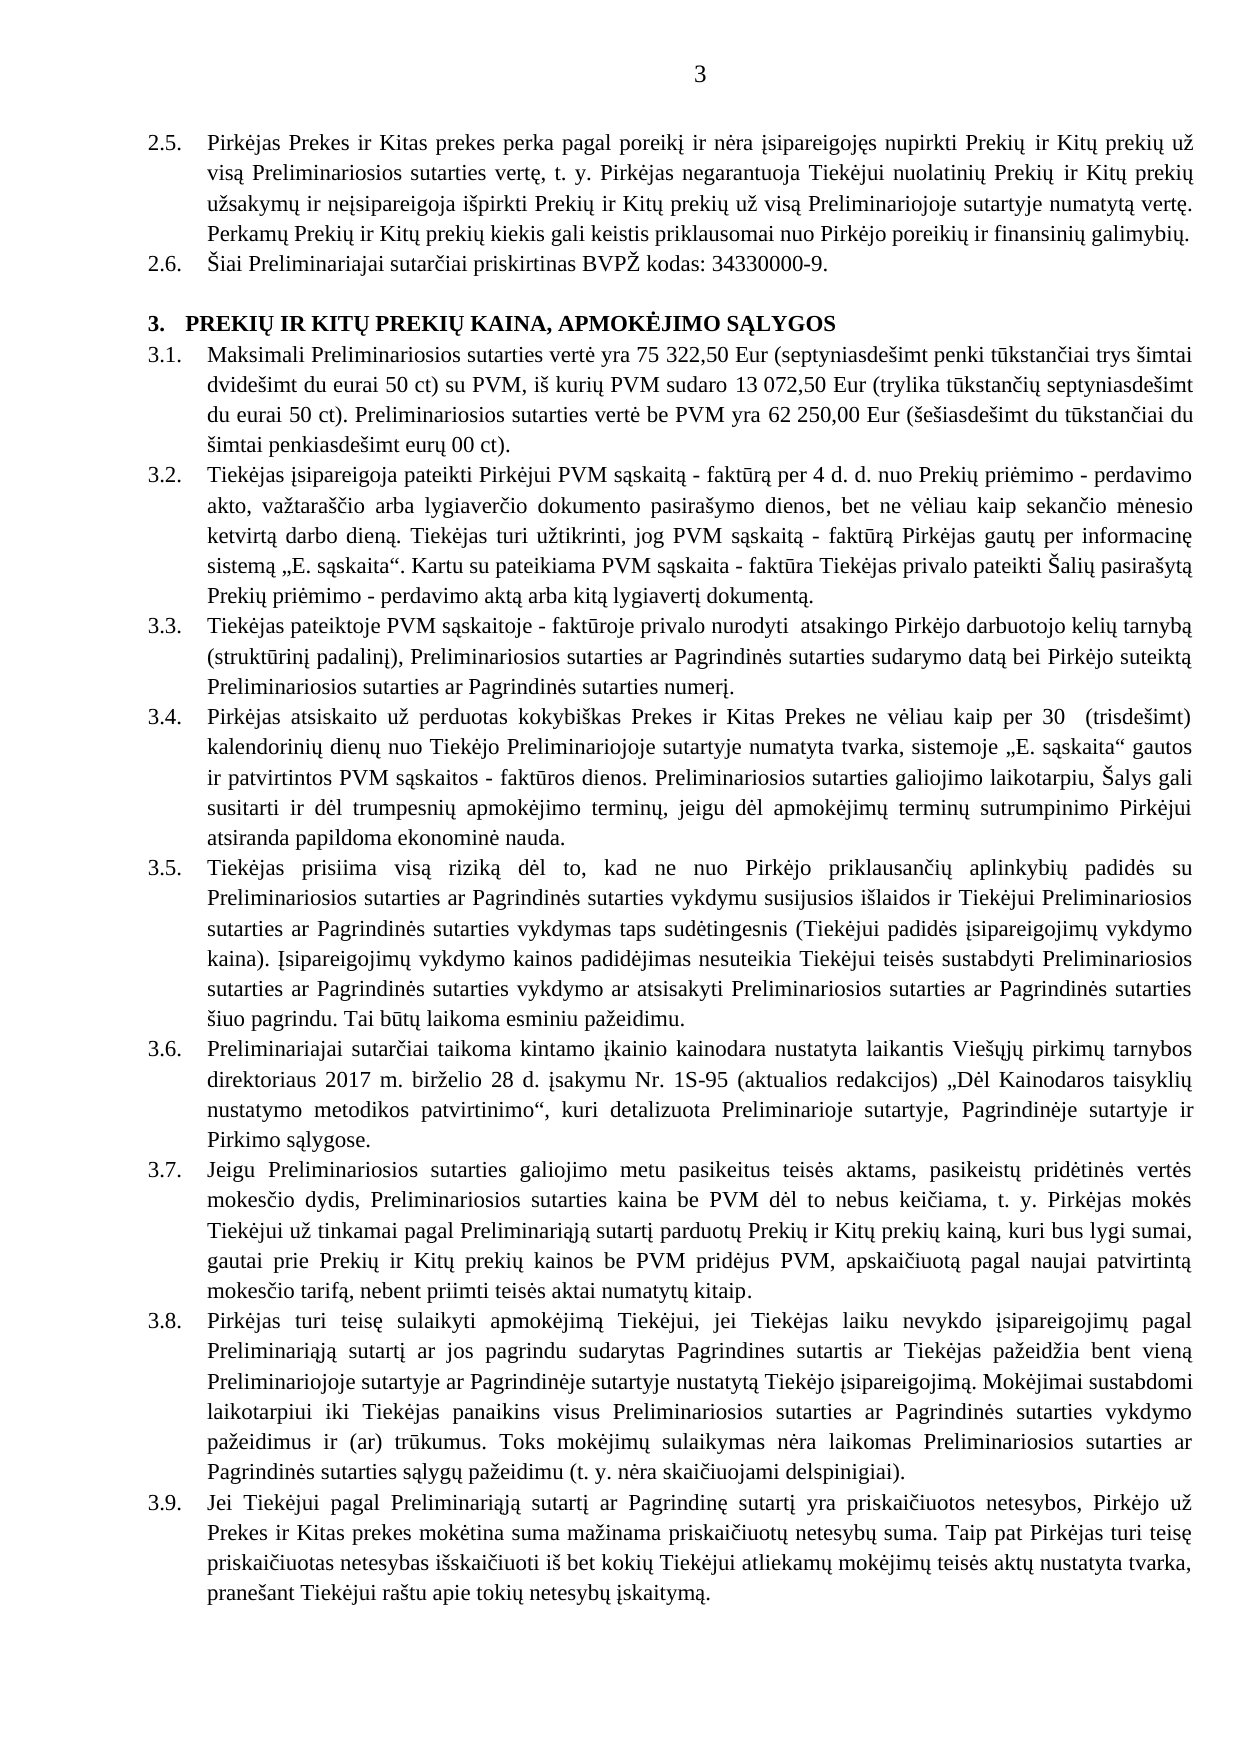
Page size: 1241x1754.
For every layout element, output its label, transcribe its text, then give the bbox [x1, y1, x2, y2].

list Jei Tiekėjui pagal Preliminariąją sutartį ar Pagrindinę sutartį yra priskaičiuotos netesybos, Pirkėjo už Prekes ir Kitas prekes mokėtina suma mažinama priskaičiuotų netesybų suma. Taip pat Pirkėjas turi teisę priskaičiuotas netesybas išskaičiuoti iš bet kokių Tiekėjui atliekamų mokėjimų teisės aktų nustatyta tvarka, pranešant Tiekėjui raštu apie tokių netesybų įskaitymą. [148, 1489, 1193, 1606]
list Preliminariajai sutarčiai taikoma kintamo įkainio kainodara nustatyta laikantis Viešųjų pirkimų tarnybos direktoriaus 2017 m. birželio 28 d. įsakymu Nr. 1S-95 (aktualios redakcijos) „Dėl Kainodaros taisyklių nustatymo metodikos patvirtinimo“, kuri detalizuota Preliminarioje sutartyje, Pagrindinėje sutartyje ir Pirkimo sąlygose. [148, 1036, 1193, 1152]
list Tiekėjas prisiima visą riziką dėl to, kad ne nuo Pirkėjo priklausančių aplinkybių padidės su Preliminariosios sutarties ar Pagrindinės sutarties vykdymu susijusios išlaidos ir Tiekėjui Preliminariosios sutarties ar Pagrindinės sutarties vykdymas taps sudėtingesnis (Tiekėjui padidės įsipareigojimų vykdymo kaina). Įsipareigojimų vykdymo kainos padidėjimas nesuteikia Tiekėjui teisės sustabdyti Preliminariosios sutarties ar Pagrindinės sutarties vykdymo ar atsisakyti Preliminariosios sutarties ar Pagrindinės sutarties šiuo pagrindu. Tai būtų laikoma esminiu pažeidimu. [148, 854, 1193, 1032]
list Jeigu Preliminariosios sutarties galiojimo metu pasikeitus teisės aktams, pasikeistų pridėtinės vertės mokesčio dydis, Preliminariosios sutarties kaina be PVM dėl to nebus keičiama, t. y. Pirkėjas mokės Tiekėjui už tinkamai pagal Preliminariąją sutartį parduotų Prekių ir Kitų prekių kainą, kuri bus lygi sumai, gautai prie Prekių ir Kitų prekių kainos be PVM pridėjus PVM, apskaičiuotą pagal naujai patvirtintą mokesčio tarifą, nebent priimti teisės aktai numatytų kitaip. [148, 1156, 1193, 1303]
list Pirkėjas atsiskaito už perduotas kokybiškas Prekes ir Kitas Prekes ne vėliau kaip per 30 (trisdešimt) kalendorinių dienų nuo Tiekėjo Preliminariojoje sutartyje numatyta tvarka, sistemoje „E. sąskaita“ gautos ir patvirtintos PVM sąskaitos - faktūros dienos. Preliminariosios sutarties galiojimo laikotarpiu, Šalys gali susitarti ir dėl trumpesnių apmokėjimo terminų, jeigu dėl apmokėjimų terminų sutrumpinimo Pirkėjui atsiranda papildoma ekonominė nauda. [148, 703, 1193, 850]
list Tiekėjas pateiktoje PVM sąskaitoje - faktūroje privalo nurodyti atsakingo Pirkėjo darbuotojo kelių tarnybą (struktūrinį padalinį), Preliminariosios sutarties ar Pagrindinės sutarties sudarymo datą bei Pirkėjo suteiktą Preliminariosios sutarties ar Pagrindinės sutarties numerį. [148, 613, 1193, 699]
list Maksimali Preliminariosios sutarties vertė yra 75 322,50 Eur (septyniasdešimt penki tūkstančiai trys šimtai dvidešimt du eurai 50 ct) su PVM, iš kurių PVM sudaro 13 072,50 Eur (trylika tūkstančių septyniasdešimt du eurai 50 ct). Preliminariosios sutarties vertė be PVM yra Eur (). [148, 341, 1193, 458]
list PREKIŲ IR KITŲ PREKIŲ KAINA, APMOKĖJIMO SĄLYGOS [148, 311, 1194, 337]
list Pirkėjas Prekes ir Kitas prekes perka pagal poreikį ir nėra įsipareigojęs nupirkti Prekių ir Kitų prekių už visą Preliminariosios sutarties vertę, t. y. Pirkėjas negarantuoja Tiekėjui nuolatinių Prekių ir Kitų prekių užsakymų ir neįsipareigoja išpirkti Prekių ir Kitų prekių už visą Preliminariojoje sutartyje numatytą vertę. Perkamų Prekių ir Kitų prekių kiekis gali keistis priklausomai nuo Pirkėjo poreikių ir finansinių galimybių. [148, 129, 1193, 246]
list Tiekėjas įsipareigoja pateikti Pirkėjui PVM sąskaitą - faktūrą per 4 d. d. nuo Prekių priėmimo - perdavimo akto, važtaraščio arba lygiaverčio dokumento pasirašymo dienos, bet ne vėliau kaip sekančio mėnesio ketvirtą darbo dieną. Tiekėjas turi užtikrinti, jog PVM sąskaitą - faktūrą Pirkėjas gautų per informacinę sistemą „E. sąskaita“. Kartu su pateikiama PVM sąskaita - faktūra Tiekėjas privalo pateikti Šalių pasirašytą Prekių priėmimo - perdavimo aktą arba kitą lygiavertį dokumentą. [148, 462, 1193, 609]
list Šiai Preliminariajai sutarčiai priskirtinas BVPŽ kodas: 34330000-9. [148, 250, 1193, 276]
list Pirkėjas turi teisę sulaikyti apmokėjimą Tiekėjui, jei Tiekėjas laiku nevykdo įsipareigojimų pagal Preliminariąją sutartį ar jos pagrindu sudarytas Pagrindines sutartis ar Tiekėjas pažeidžia bent vieną Preliminariojoje sutartyje ar Pagrindinėje sutartyje nustatytą Tiekėjo įsipareigojimą. Mokėjimai sustabdomi laikotarpiui iki Tiekėjas panaikins visus Preliminariosios sutarties ar Pagrindinės sutarties vykdymo pažeidimus ir (ar) trūkumus. Toks mokėjimų sulaikymas nėra laikomas Preliminariosios sutarties ar Pagrindinės sutarties sąlygų pažeidimu (t. y. nėra skaičiuojami delspinigiai). [148, 1307, 1193, 1485]
